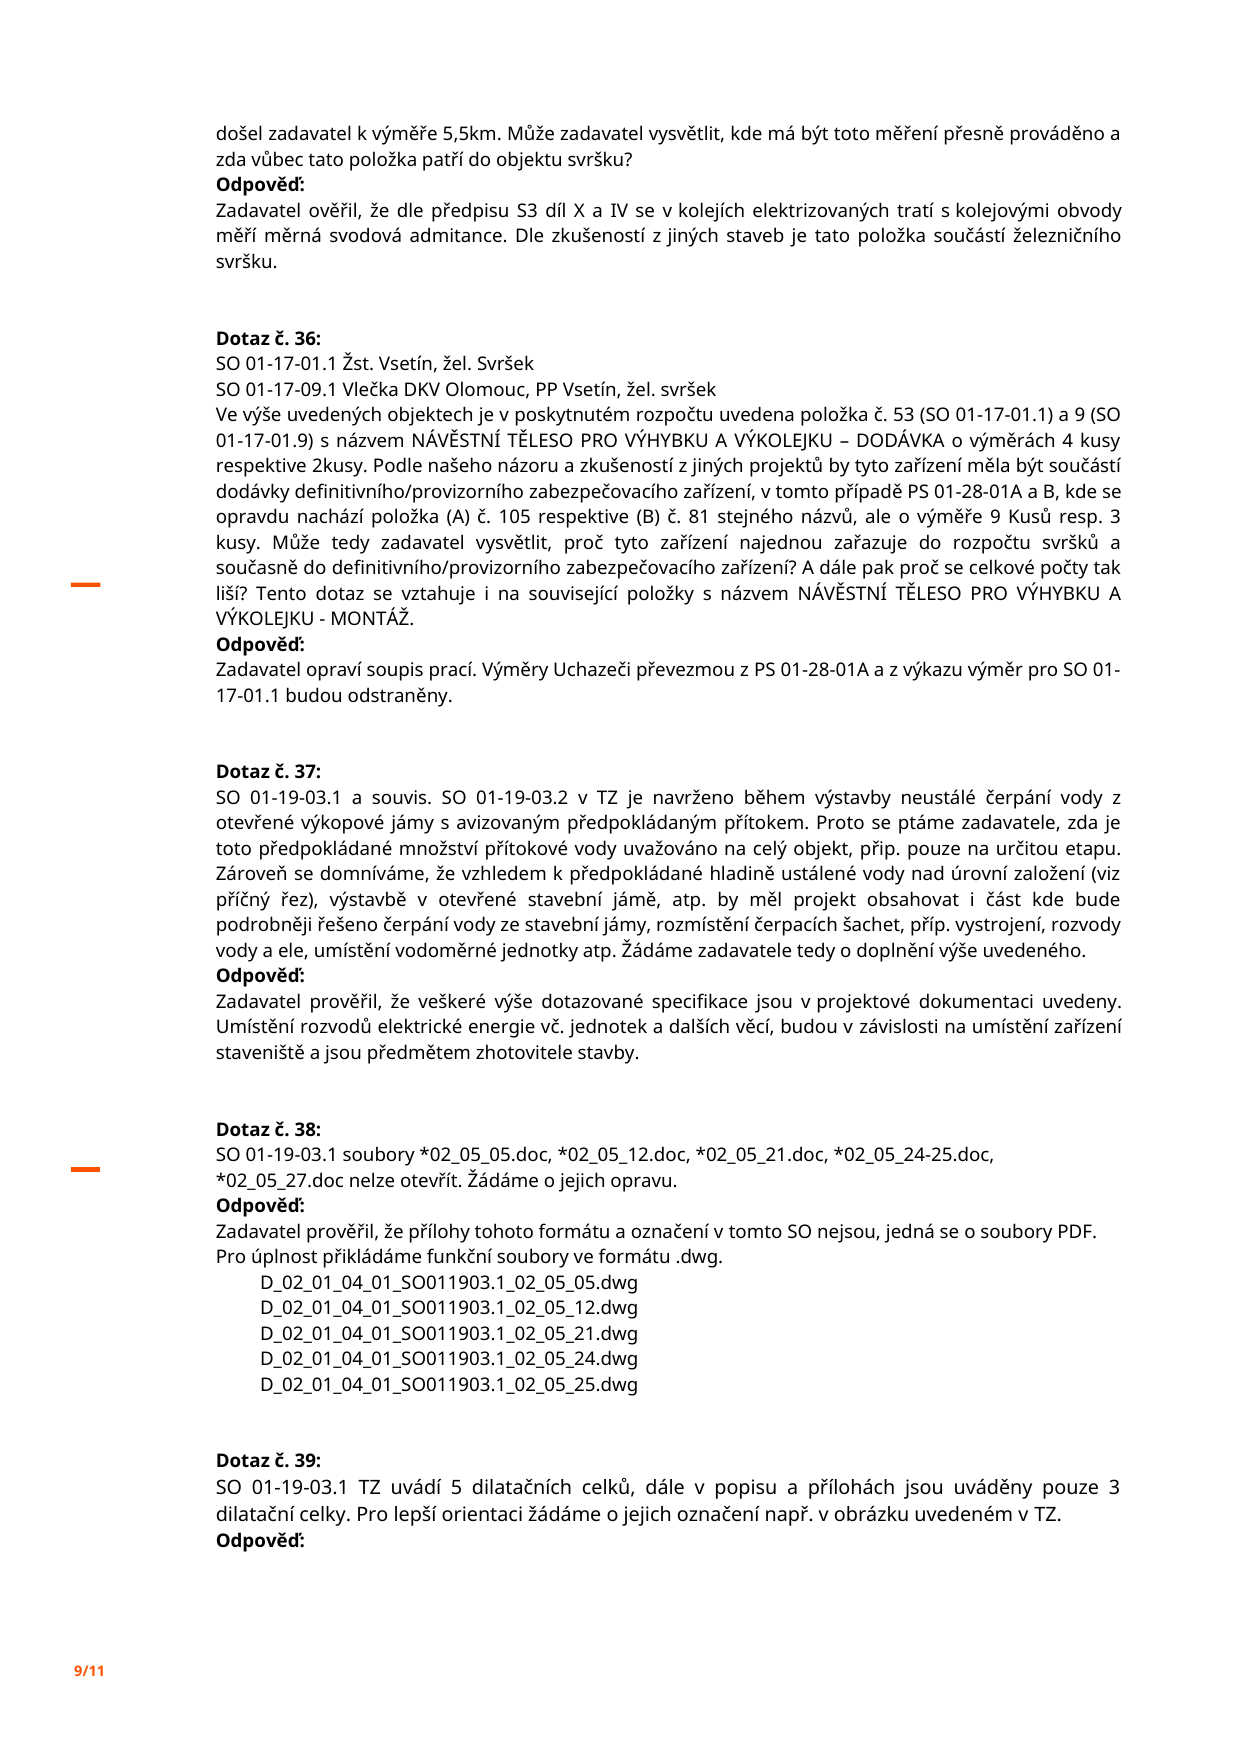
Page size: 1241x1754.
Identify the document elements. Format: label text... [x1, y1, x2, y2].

text Dotaz č. 36: [216, 325, 1122, 350]
text Dotaz č. 38: [216, 1116, 1122, 1141]
text Dotaz č. 39: [216, 1448, 1122, 1473]
text SO 01-19-03.1 soubory *02_05_05.doc, *02_05_12.doc, *02_05_21.doc, *02_05_24-25.doc, *02_05_27.doc nelze otevřít. Žádáme o jejich opravu. [216, 1141, 1122, 1192]
text Zadavatel ověřil, že dle předpisu S3 díl X a IV se v kolejích elektrizovaných tratí s kolejovými obvody měří měrná svodová admitance. Dle zkušeností z jiných staveb je tato položka součástí železničního svršku. [216, 197, 1122, 274]
text SO 01-17-09.1 Vlečka DKV Olomouc, PP Vsetín, žel. svršek [216, 376, 1122, 401]
text Zadavatel prověřil, že přílohy tohoto formátu a označení v tomto SO nejsou, jedná se o soubory PDF. Pro úplnost přikládáme funkční soubory ve formátu .dwg. [216, 1218, 1122, 1269]
text SO 01-19-03.1 TZ uvádí 5 dilatačních celků, dále v popisu a přílohách jsou uváděny pouze 3 dilatační celky. Pro lepší orientaci žádáme o jejich označení např. v obrázku uvedeném v TZ. [216, 1473, 1122, 1527]
text Zadavatel opraví soupis prací. Výměry Uchazeči převezmou z PS 01-28-01A a z výkazu výměr pro SO 01-17-01.1 budou odstraněny. [216, 657, 1122, 708]
text Odpověď: [216, 1527, 1122, 1553]
text SO 01-17-01.1 Žst. Vsetín, žel. Svršek [216, 350, 1122, 376]
text Dotaz č. 37: [216, 759, 1122, 784]
text Ve výše uvedených objektech je v poskytnutém rozpočtu uvedena položka č. 53 (SO 01-17-01.1) a 9 (SO 01-17-01.9) s názvem NÁVĚSTNÍ TĚLESO PRO VÝHYBKU A VÝKOLEJKU – DODÁVKA o výměrách 4 kusy respektive 2kusy. Podle našeho názoru a zkušeností z jiných projektů by tyto zařízení měla být součástí dodávky definitivního/provizorního zabezpečovacího zařízení, v tomto případě PS 01-28-01A a B, kde se opravdu nachází položka (A) č. 105 respektive (B) č. 81 stejného názvů, ale o výměře 9 Kusů resp. 3 kusy. Může tedy zadavatel vysvětlit, proč tyto zařízení najednou zařazuje do rozpočtu svršků a současně do definitivního/provizorního zabezpečovacího zařízení? A dále pak proč se celkové počty tak liší? Tento dotaz se vztahuje i na související položky s názvem NÁVĚSTNÍ TĚLESO PRO VÝHYBKU A VÝKOLEJKU - MONTÁŽ. [216, 401, 1122, 631]
text Zadavatel prověřil, že veškeré výše dotazované specifikace jsou v projektové dokumentaci uvedeny. Umístění rozvodů elektrické energie vč. jednotek a dalších věcí, budou v závislosti na umístění zařízení staveniště a jsou předmětem zhotovitele stavby. [216, 988, 1122, 1065]
text Odpověď: [216, 1192, 1122, 1218]
text D_02_01_04_01_SO011903.1_02_05_05.dwg [216, 1269, 1122, 1294]
text D_02_01_04_01_SO011903.1_02_05_21.dwg [216, 1320, 1122, 1346]
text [216, 121, 1122, 172]
text D_02_01_04_01_SO011903.1_02_05_24.dwg [216, 1346, 1122, 1371]
text Odpověď: [216, 963, 1122, 988]
text D_02_01_04_01_SO011903.1_02_05_25.dwg [216, 1371, 1122, 1397]
text D_02_01_04_01_SO011903.1_02_05_12.dwg [216, 1294, 1122, 1320]
text Odpověď: [216, 172, 1122, 197]
text SO 01-19-03.1 a souvis. SO 01-19-03.2 v TZ je navrženo během výstavby neustálé čerpání vody z otevřené výkopové jámy s avizovaným předpokládaným přítokem. Proto se ptáme zadavatele, zda je toto předpokládané množství přítokové vody uvažováno na celý objekt, přip. pouze na určitou etapu. Zároveň se domníváme, že vzhledem k předpokládané hladině ustálené vody nad úrovní založení (viz příčný řez), výstavbě v otevřené stavební jámě, atp. by měl projekt obsahovat i část kde bude podrobněji řešeno čerpání vody ze stavební jámy, rozmístění čerpacích šachet, příp. vystrojení, rozvody vody a ele, umístění vodoměrné jednotky atp. Žádáme zadavatele tedy o doplnění výše uvedeného. [216, 784, 1122, 963]
text Odpověď: [216, 631, 1122, 657]
